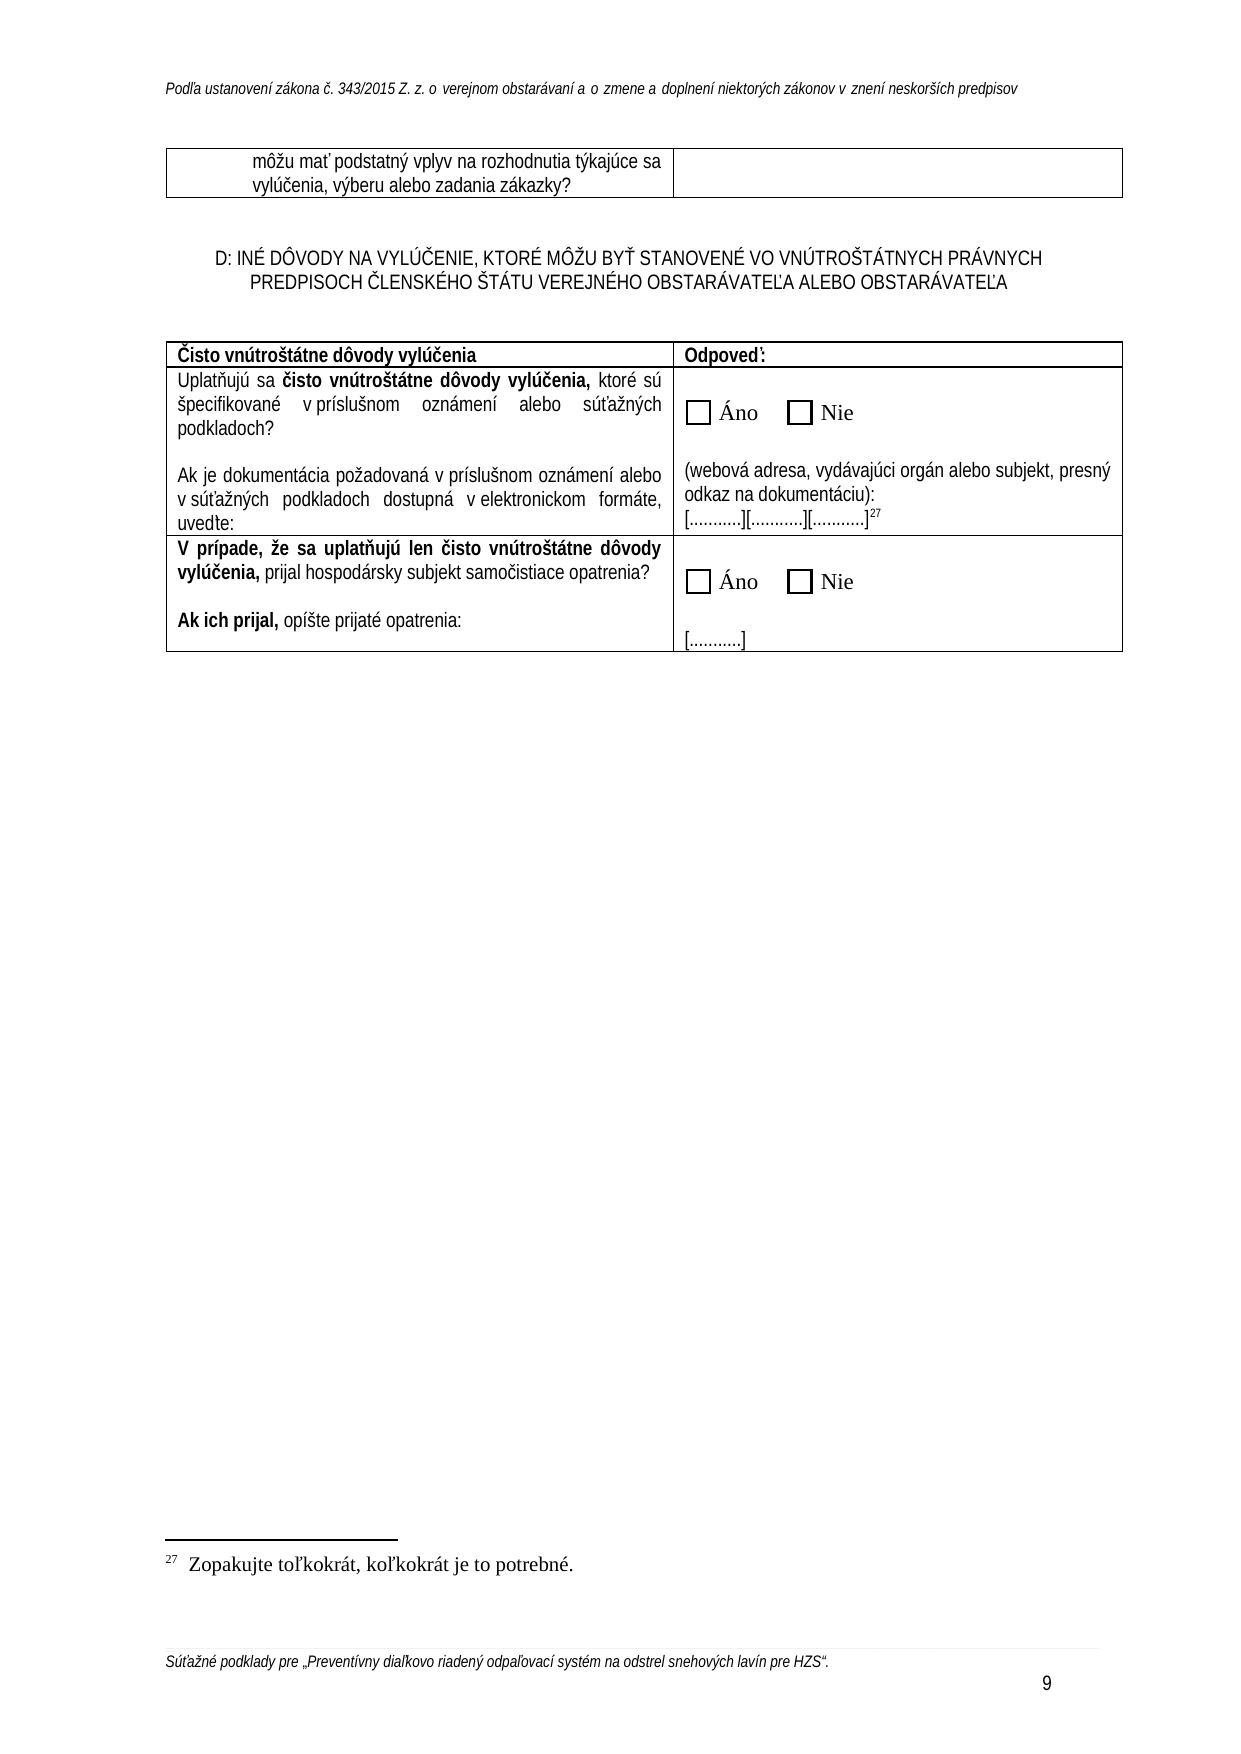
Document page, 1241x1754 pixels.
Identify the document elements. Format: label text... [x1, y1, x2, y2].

table_header Čisto vnútroštátne dôvody vylúčenia [167, 343, 673, 366]
table_cell [674, 149, 1122, 197]
table_cell V prípade, že sa uplatňujú len čisto vnútroštátne dôvody vylúčenia, prijal hospodársky subjekt samočistiace opatrenia? Ak ich prijal, opíšte prijaté opatrenia: [167, 536, 673, 651]
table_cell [167, 149, 673, 197]
table_cell (webová adresa, vydávajúci orgán alebo subjekt, presný odkaz na dokumentáciu): [...........][...........][...........] [674, 368, 1122, 535]
table_header Odpoveď: [674, 343, 1122, 366]
text D: INÉ DÔVODY NA VYLÚČENIE, KTORÉ MÔŽU BYŤ STANOVENÉ VO VNÚTROŠTÁTNYCH PRÁVNYCH PREDPISOCH ČLENSKÉHO ŠTÁTU VEREJNÉHO OBSTARÁVATEĽA ALEBO OBSTARÁVATEĽA [165, 246, 1092, 293]
table_cell [...........] [674, 536, 1122, 651]
table_cell Uplatňujú sa čisto vnútroštátne dôvody vylúčenia, ktoré sú špecifikované v príslušnom oznámení alebo súťažných podkladoch? Ak je dokumentácia požadovaná v príslušnom oznámení alebo v súťažných podkladoch dostupná v elektronickom formáte, uveďte: [167, 368, 673, 535]
